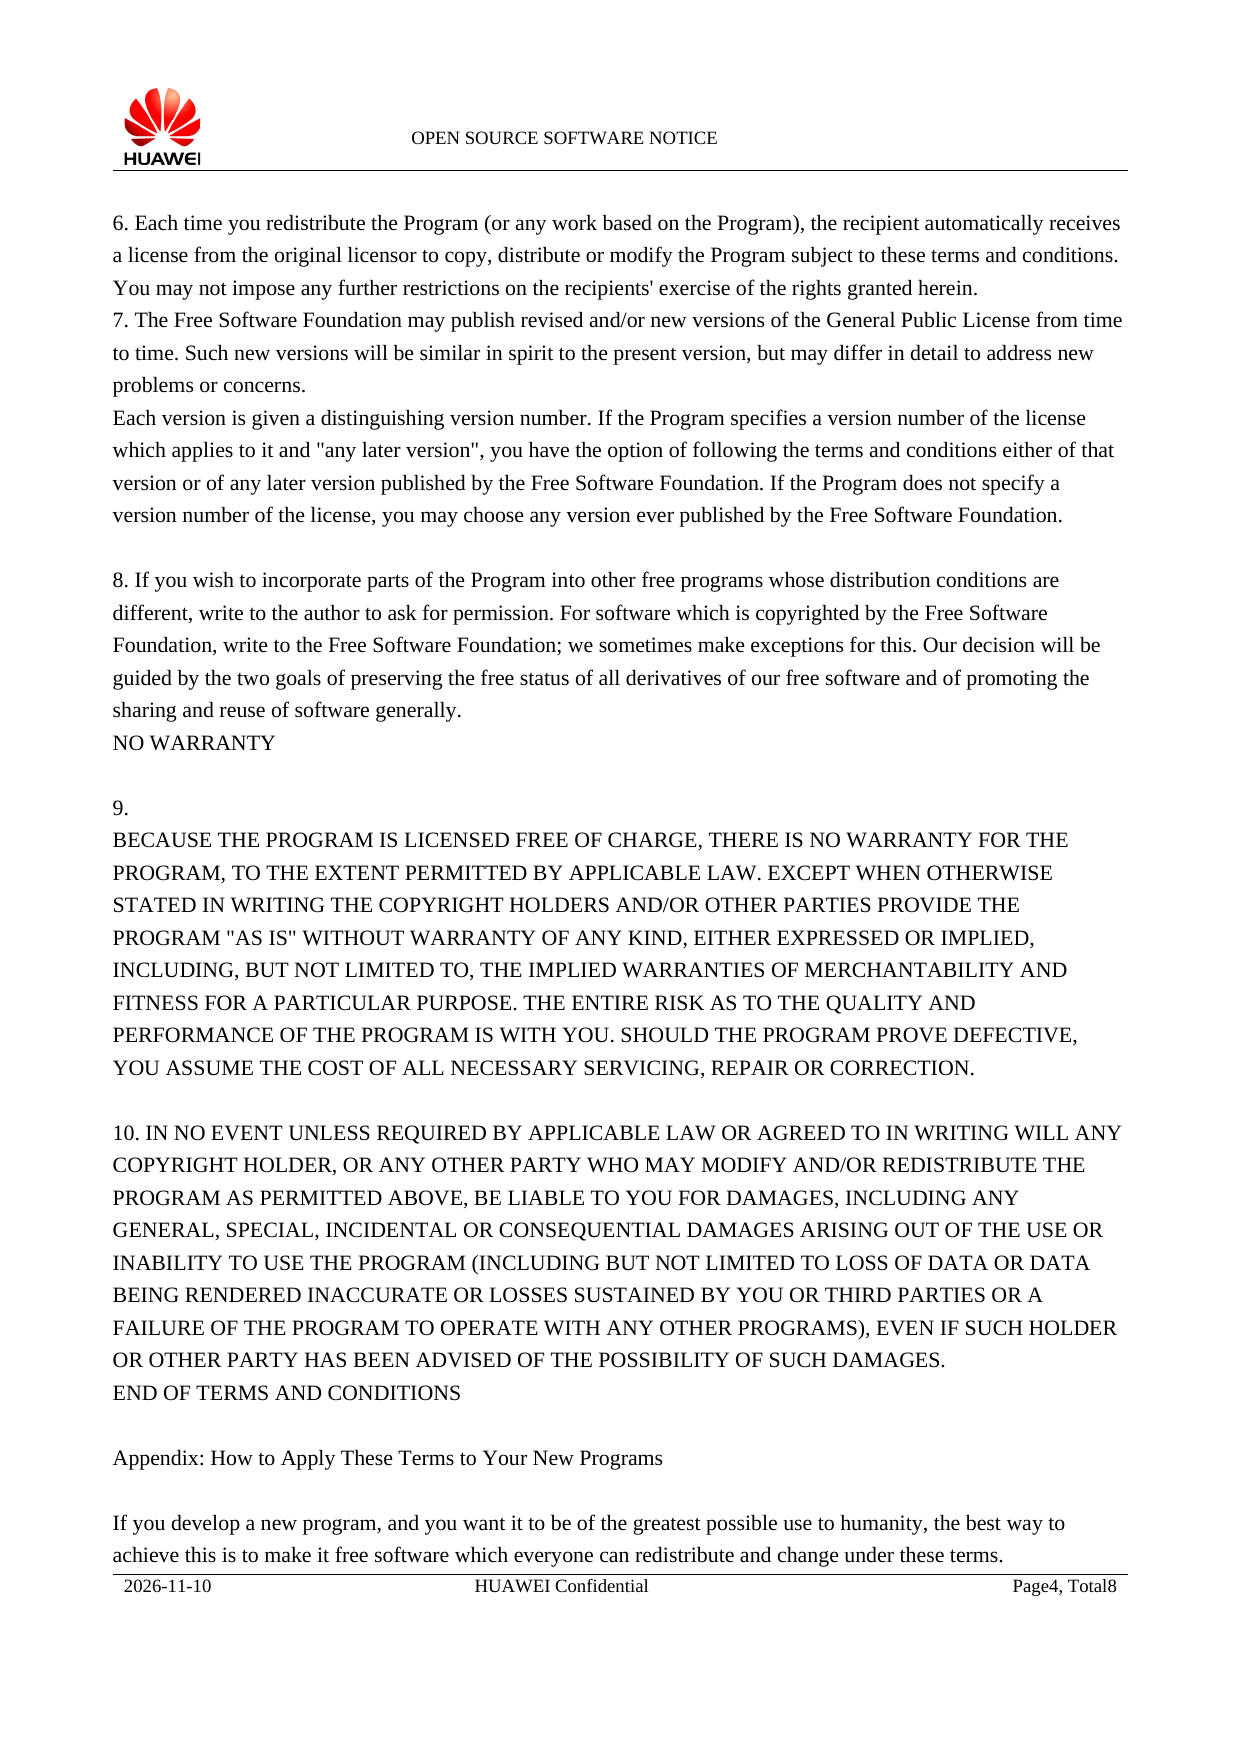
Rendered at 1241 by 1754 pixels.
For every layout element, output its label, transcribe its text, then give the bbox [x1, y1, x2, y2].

picture [124, 88, 201, 165]
